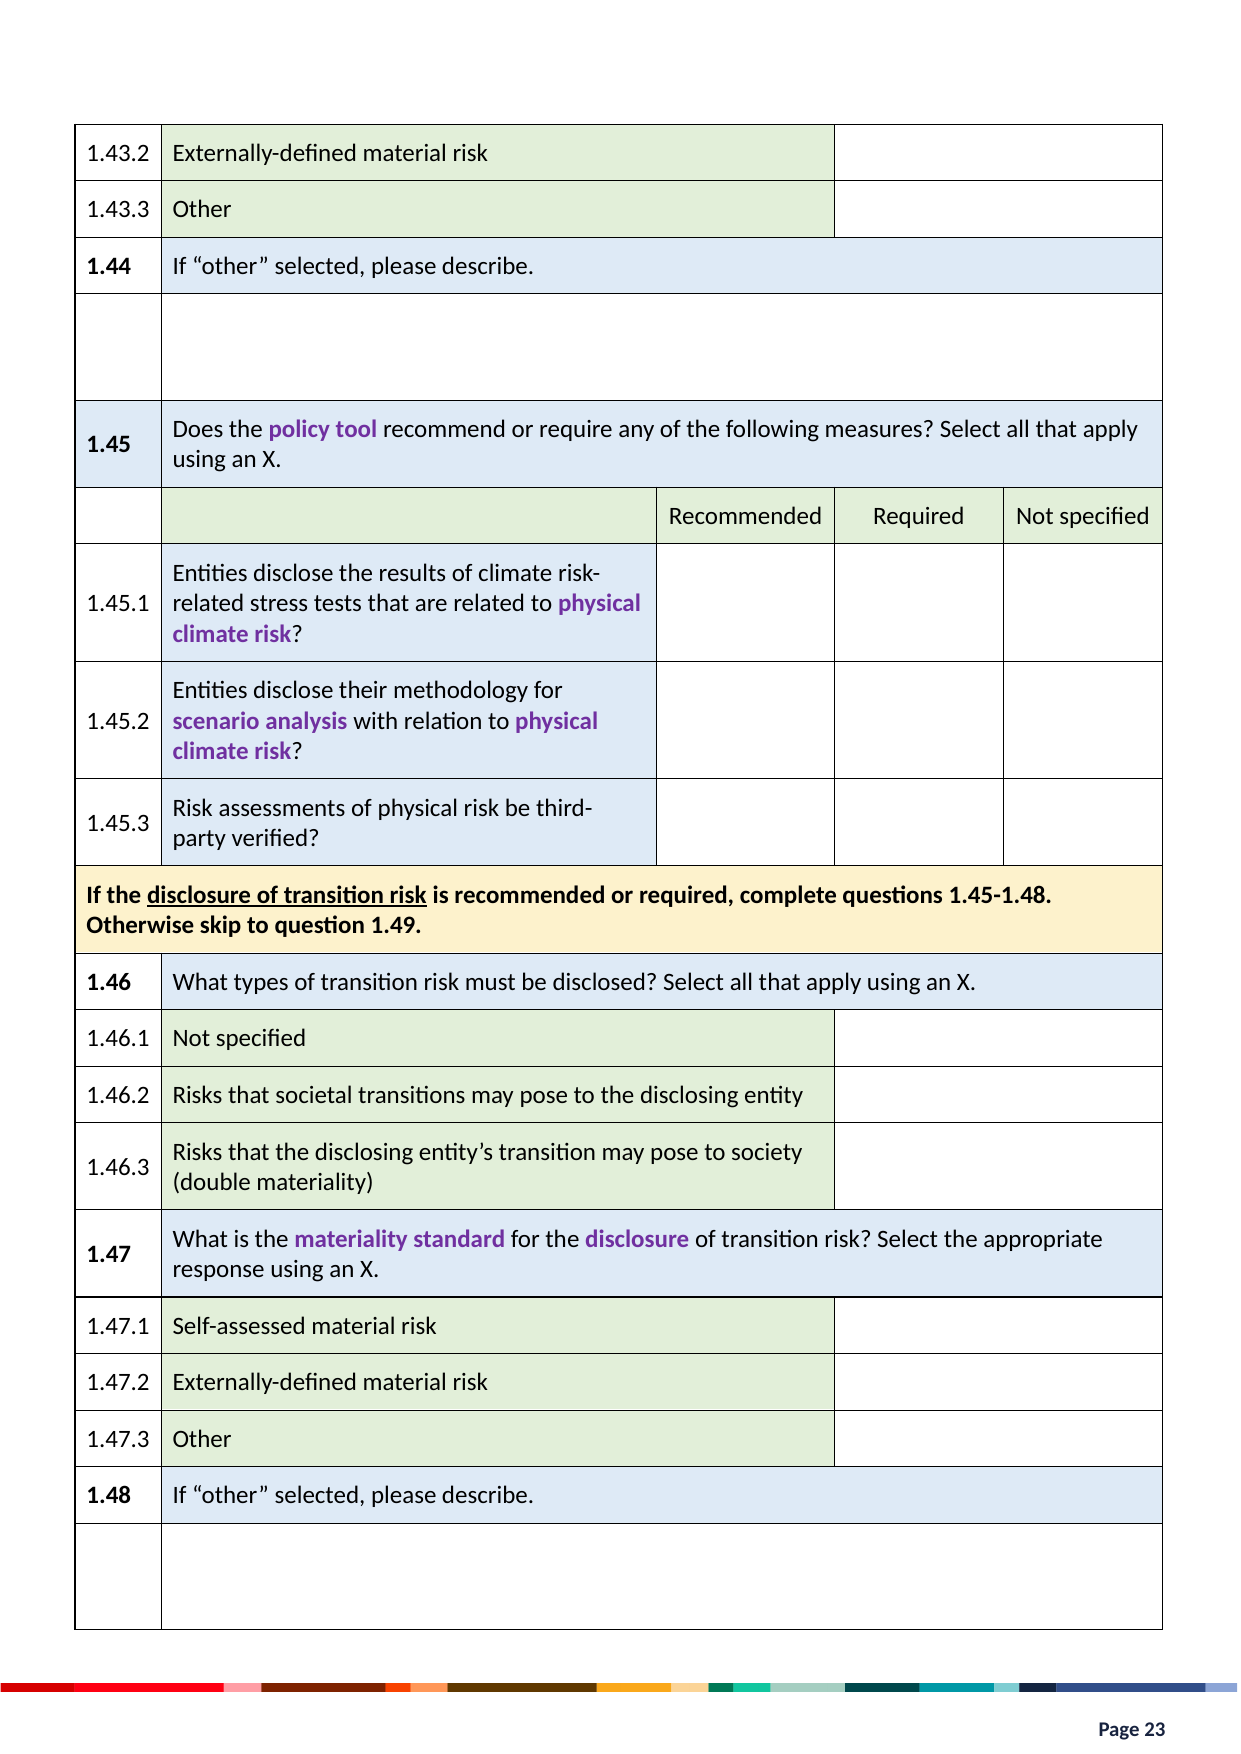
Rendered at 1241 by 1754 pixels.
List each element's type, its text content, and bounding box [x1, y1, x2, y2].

table_cell 1.46.1 [76, 1010, 161, 1066]
table_cell [835, 1067, 1162, 1122]
table_cell [835, 1010, 1162, 1066]
table_cell Not specified [1004, 488, 1162, 543]
table_cell [1004, 779, 1162, 865]
table_cell 1.46.3 [76, 1123, 161, 1209]
table_cell [835, 1123, 1162, 1209]
table_cell Entities disclose their methodology for scenario analysis with relation to physical climate risk? [162, 662, 656, 778]
table_cell 1.43.3 [76, 181, 161, 237]
table_cell 1.45 [76, 401, 161, 487]
table_cell Risks that the disclosing entity’s transition may pose to society (double materiality) [162, 1123, 834, 1209]
table_cell Externally-defined material risk [162, 1354, 834, 1409]
table_cell [657, 544, 834, 661]
table_cell [76, 294, 161, 399]
table_cell Other [162, 181, 834, 237]
table_cell Risk assessments of physical risk be third-party verified? [162, 779, 656, 865]
table_cell 1.45.1 [76, 544, 161, 661]
table_cell 1.47.3 [76, 1411, 161, 1466]
table_cell 1.46 [76, 954, 161, 1009]
table_cell [657, 662, 834, 778]
table_cell 1.47 [76, 1210, 161, 1296]
table_cell [162, 488, 656, 543]
table_cell 1.45.2 [76, 662, 161, 778]
table_cell 1.43.2 [76, 125, 161, 180]
table_cell [1004, 662, 1162, 778]
table_cell Recommended [657, 488, 834, 543]
table_cell Entities disclose the results of climate risk-related stress tests that are related to physical climate risk? [162, 544, 656, 661]
table_cell Does the policy tool recommend or require any of the following measures? Select all that apply using an X. [162, 401, 1162, 487]
table_cell [162, 294, 1162, 399]
table_cell Other [162, 1411, 834, 1466]
table_cell 1.47.1 [76, 1298, 161, 1353]
table_cell 1.45.3 [76, 779, 161, 865]
table_cell 1.48 [76, 1467, 161, 1523]
table_cell If “other” selected, please describe. [162, 1467, 1162, 1523]
table_cell Externally-defined material risk [162, 125, 834, 180]
table_cell Not specified [162, 1010, 834, 1066]
table_cell Risks that societal transitions may pose to the disclosing entity [162, 1067, 834, 1122]
table_cell 1.47.2 [76, 1354, 161, 1409]
table_cell [1004, 544, 1162, 661]
table_cell [162, 1524, 1162, 1629]
table_cell Self-assessed material risk [162, 1298, 834, 1353]
table_cell [835, 1411, 1162, 1466]
table_cell [835, 544, 1003, 661]
table_cell If “other” selected, please describe. [162, 238, 1162, 293]
table_cell Required [835, 488, 1003, 543]
table_cell [657, 779, 834, 865]
table_cell [835, 662, 1003, 778]
table_cell [76, 488, 161, 543]
picture [0, 1683, 1236, 1692]
table_cell [835, 779, 1003, 865]
table_cell [835, 181, 1162, 237]
table_cell [835, 1298, 1162, 1353]
table_cell [76, 1524, 161, 1629]
table_cell [835, 1354, 1162, 1409]
table_cell 1.44 [76, 238, 161, 293]
table_cell What is the materiality standard for the disclosure of transition risk? Select the appropriate response using an X. [162, 1210, 1162, 1296]
table_cell What types of transition risk must be disclosed? Select all that apply using an X. [162, 954, 1162, 1009]
table_cell [835, 125, 1162, 180]
table_cell If the disclosure of transition risk is recommended or required, complete questions 1.45-1.48. Otherwise skip to question 1.49. [76, 866, 1162, 952]
table_cell 1.46.2 [76, 1067, 161, 1122]
